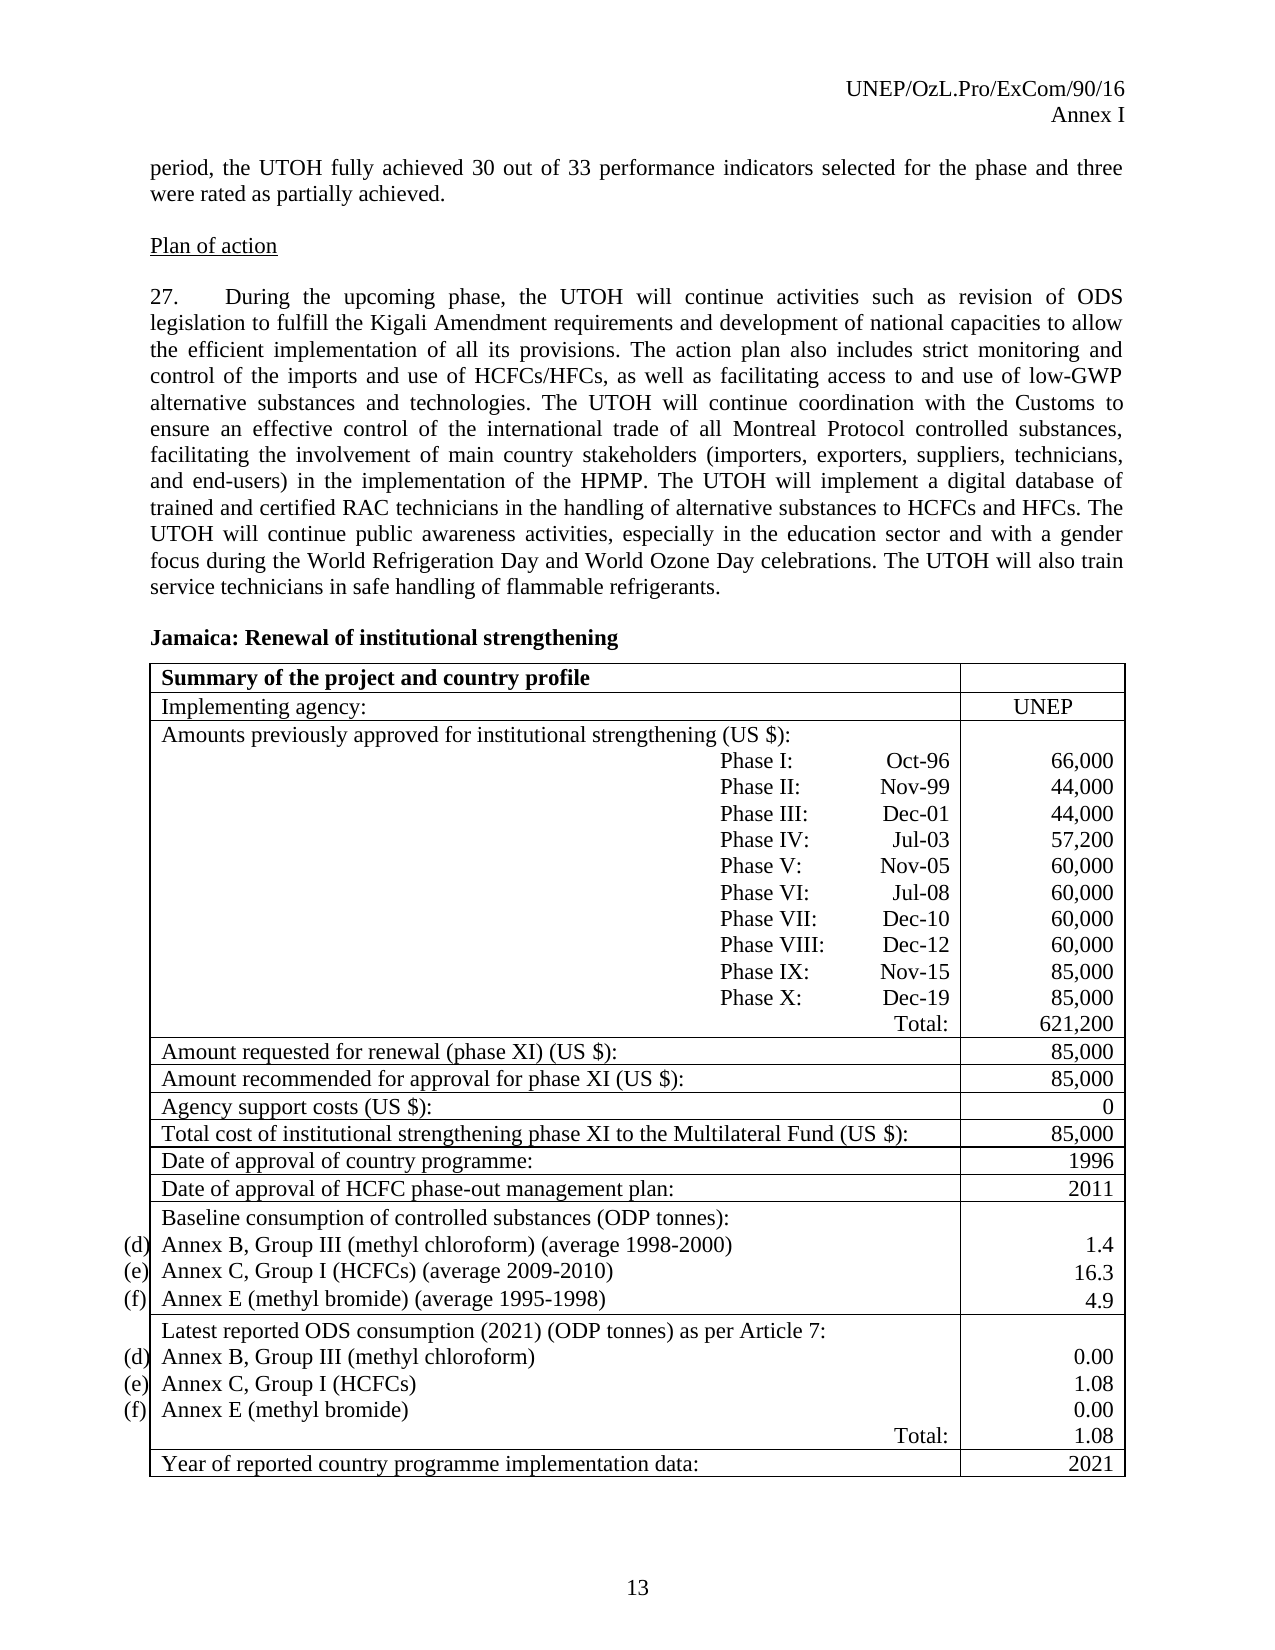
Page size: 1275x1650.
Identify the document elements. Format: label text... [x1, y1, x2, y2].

table_cell Implementing agency: [151, 693, 960, 719]
table_cell Dec-19 [817, 984, 960, 1011]
table_cell 85,000 [961, 1038, 1124, 1064]
table_cell 1.08 [961, 1370, 1124, 1396]
table_cell (d) Annex B, Group III (methyl chloroform) (average 1998-2000) [151, 1231, 960, 1257]
table_cell 44,000 [961, 800, 1124, 826]
table_cell 0.00 [961, 1396, 1124, 1422]
table_cell Latest reported ODS consumption (2021) (ODP tonnes) as per Article 7: [151, 1315, 960, 1343]
table_cell 2021 [961, 1450, 1124, 1476]
table_cell Dec-12 [817, 931, 960, 958]
table_cell [961, 1315, 1124, 1343]
table_cell 16.3 [961, 1257, 1124, 1286]
list Plan of action [150, 232, 1125, 258]
table_cell 1.08 [961, 1423, 1124, 1449]
table_cell Nov-05 [817, 853, 960, 879]
table_cell (f) Annex E (methyl bromide) [151, 1396, 960, 1422]
table_cell 1996 [961, 1148, 1124, 1174]
table_cell 0.00 [961, 1344, 1124, 1370]
subtitle During the upcoming phase, the UTOH will continue activities such as revision of ODS legislation to fulfill the Kigali Amendment requirements and development of national capacities to allow the efficient implementation of all its provisions. The action plan also includes strict monitoring and control of the imports and use of HCFCs/HFCs, as well as facilitating access to and use of low-GWP alternative substances and technologies. The UTOH will continue coordination with the Customs to ensure an effective control of the international trade of all Montreal Protocol controlled substances, facilitating the involvement of main country stakeholders (importers, exporters, suppliers, technicians, and end-users) in the implementation of the HPMP. The UTOH will implement a digital database of trained and certified RAC technicians in the handling of alternative substances to HCFCs and HFCs. The UTOH will continue public awareness activities, especially in the education sector and with a gender focus during the World Refrigeration Day and World Ozone Day celebrations. The UTOH will also train service technicians in safe handling of flammable refrigerants. [150, 283, 1125, 599]
table_cell Baseline consumption of controlled substances (ODP tonnes): [151, 1202, 960, 1231]
table_cell 0 [961, 1093, 1124, 1119]
table_cell (e) Annex C, Group I (HCFCs) [151, 1370, 960, 1396]
table_cell Phase VII: [151, 905, 817, 931]
table_cell 85,000 [961, 1120, 1124, 1146]
table_cell 44,000 [961, 773, 1124, 800]
table_cell 1.4 [961, 1231, 1124, 1257]
table_cell Date of approval of HCFC phase-out management plan: [151, 1175, 960, 1201]
table_cell Amount recommended for approval for phase XI (US $): [151, 1065, 960, 1092]
table_cell (f) Annex E (methyl bromide) (average 1995-1998) [151, 1286, 960, 1314]
table_cell Jul-03 [817, 826, 960, 852]
table_cell Dec-10 [817, 905, 960, 931]
table_cell (e) Annex C, Group I (HCFCs) (average 2009-2010) [151, 1257, 960, 1286]
table_cell [961, 721, 1124, 747]
table_cell 57,200 [961, 826, 1124, 852]
table_cell Total: [151, 1423, 960, 1449]
text Jamaica: Renewal of institutional strengthening [150, 624, 1125, 651]
table_cell Nov-15 [817, 958, 960, 984]
table_cell 4.9 [961, 1286, 1124, 1314]
table_cell 60,000 [961, 905, 1124, 931]
table_cell 60,000 [961, 931, 1124, 958]
table_cell Jul-08 [817, 879, 960, 905]
table_cell UNEP [961, 693, 1124, 719]
table_cell Phase I: [151, 747, 817, 773]
table_cell (d) Annex B, Group III (methyl chloroform) [151, 1344, 960, 1370]
table_cell Phase V: [151, 853, 817, 879]
table_cell [961, 1202, 1124, 1231]
table_cell 85,000 [961, 958, 1124, 984]
table_cell Amount requested for renewal (phase XI) (US $): [151, 1038, 960, 1064]
table_cell Total: [151, 1011, 960, 1037]
table_cell Phase III: [151, 800, 817, 826]
table_cell Phase X: [151, 984, 817, 1011]
table_cell 66,000 [961, 747, 1124, 773]
table_cell 2011 [961, 1175, 1124, 1201]
table_cell 60,000 [961, 853, 1124, 879]
table_cell Amounts previously approved for institutional strengthening (US $): [151, 721, 960, 747]
table_cell Phase VI: [151, 879, 817, 905]
table_cell 60,000 [961, 879, 1124, 905]
table_cell Agency support costs (US $): [151, 1093, 960, 1119]
table_cell Phase IV: [151, 826, 817, 852]
table_cell 85,000 [961, 984, 1124, 1011]
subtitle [150, 154, 1125, 207]
table_header [961, 664, 1124, 692]
table_cell Nov-99 [817, 773, 960, 800]
table_cell Oct-96 [817, 747, 960, 773]
table_cell Phase VIII: [151, 931, 817, 958]
table_cell 85,000 [961, 1065, 1124, 1092]
table_cell Total cost of institutional strengthening phase XI to the Multilateral Fund (US $): [151, 1120, 960, 1146]
table_cell Phase II: [151, 773, 817, 800]
table_cell Date of approval of country programme: [151, 1148, 960, 1174]
table_cell Dec-01 [817, 800, 960, 826]
table_cell Year of reported country programme implementation data: [151, 1450, 960, 1476]
table_header Summary of the project and country profile [151, 664, 960, 692]
table_cell Phase IX: [151, 958, 817, 984]
table_cell 621,200 [961, 1011, 1124, 1037]
